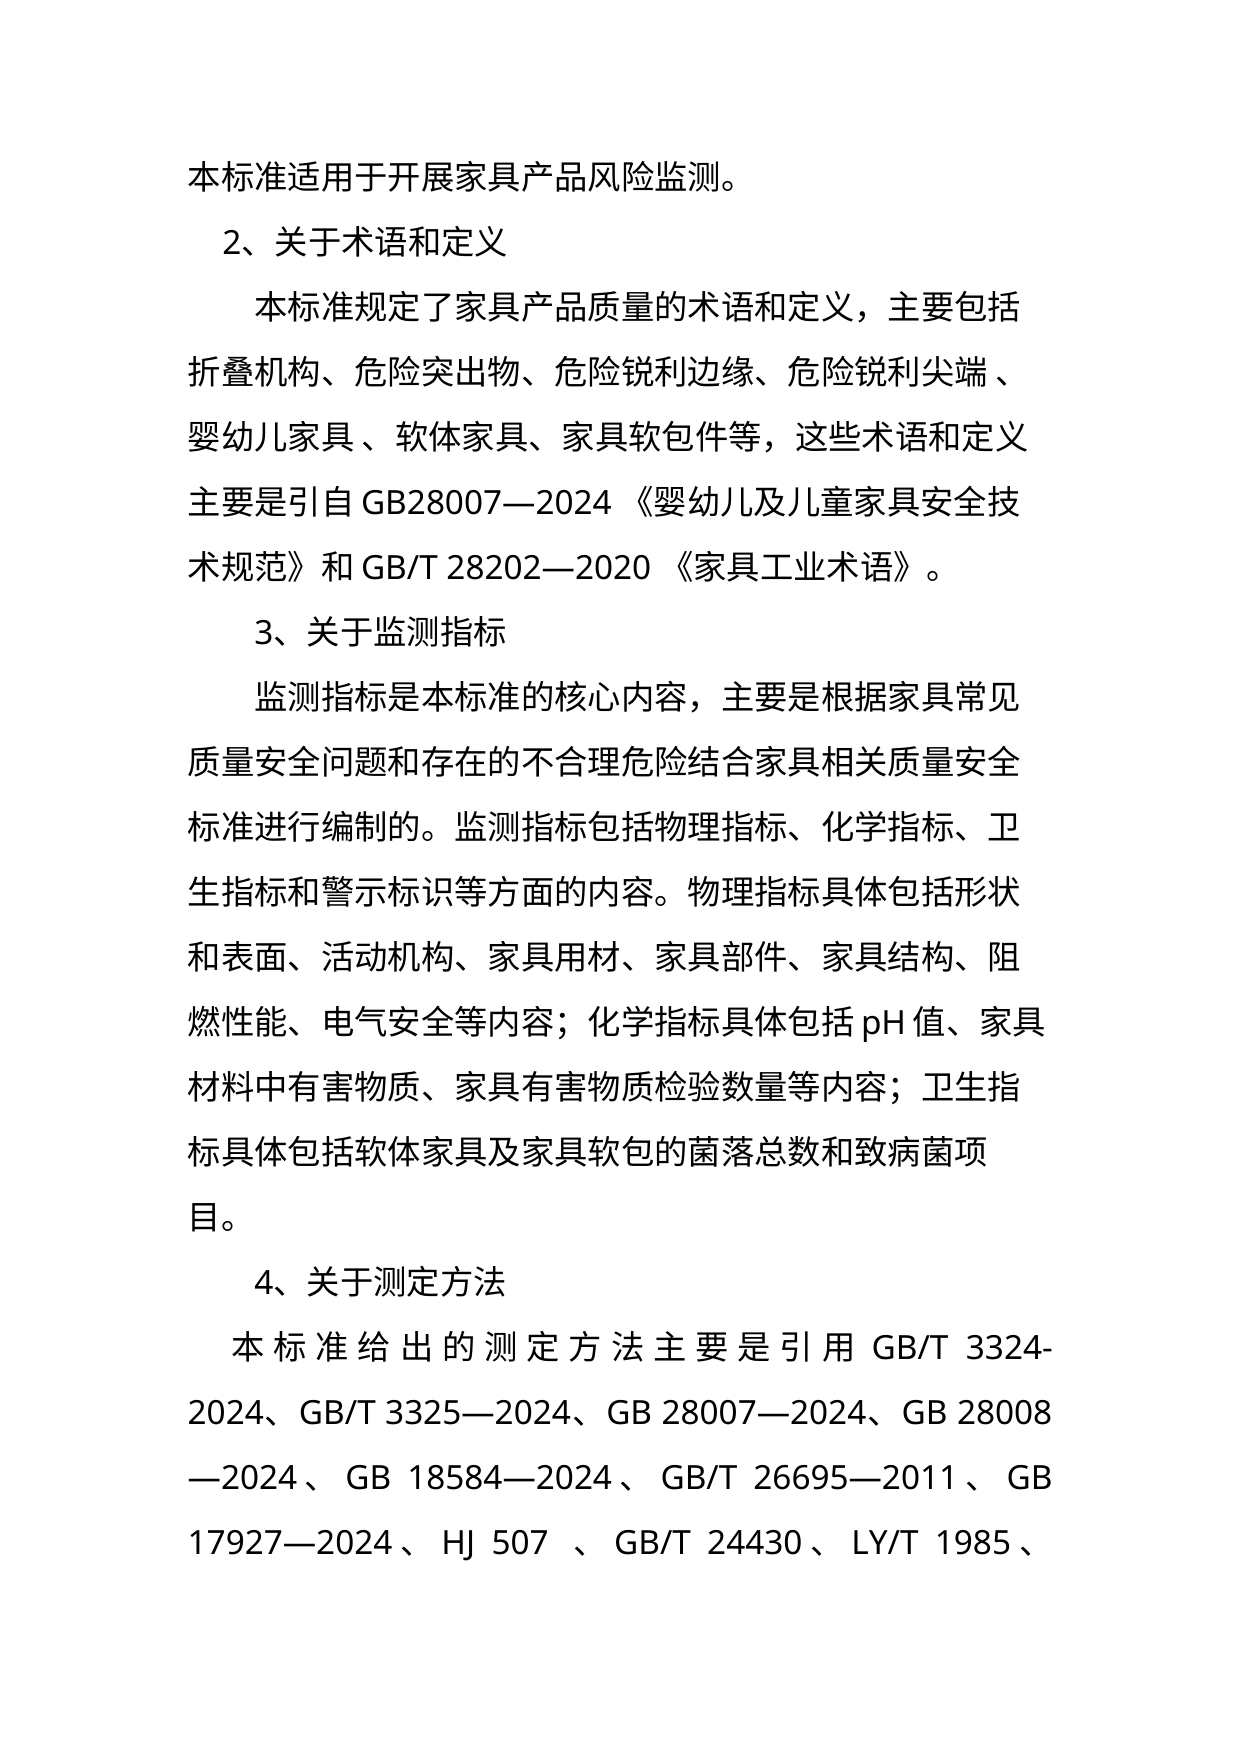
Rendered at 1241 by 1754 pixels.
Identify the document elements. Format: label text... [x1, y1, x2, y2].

text 监测指标是本标准的核心内容，主要是根据家具常见质量安全问题和存在的不合理危险结合家具相关质量安全标准进行编制的。监测指标包括物理指标、化学指标、卫生指标和警示标识等方面的内容。物理指标具体包括形状和表面、活动机构、家具用材、家具部件、家具结构、阻燃性能、电气安全等内容；化学指标具体包括pH值、家具材料中有害物质、家具有害物质检验数量等内容；卫生指标具体包括软体家具及家具软包的菌落总数和致病菌项目。 [187, 663, 1053, 1248]
text 本标准适用于开展家具产品风险监测。 [187, 143, 1053, 208]
text 本标准规定了家具产品质量的术语和定义，主要包括折叠机构、危险突出物、危险锐利边缘、危险锐利尖端 、婴幼儿家具 、软体家具、家具软包件等，这些术语和定义主要是引自GB28007—2024 《婴幼儿及儿童家具安全技术规范》和GB/T 28202—2020 《家具工业术语》。 [187, 273, 1053, 598]
list 2、关于术语和定义 [187, 208, 1053, 273]
text 3、关于监测指标 [187, 598, 1053, 663]
text 4、关于测定方法 [187, 1248, 1053, 1313]
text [187, 1313, 1053, 1573]
